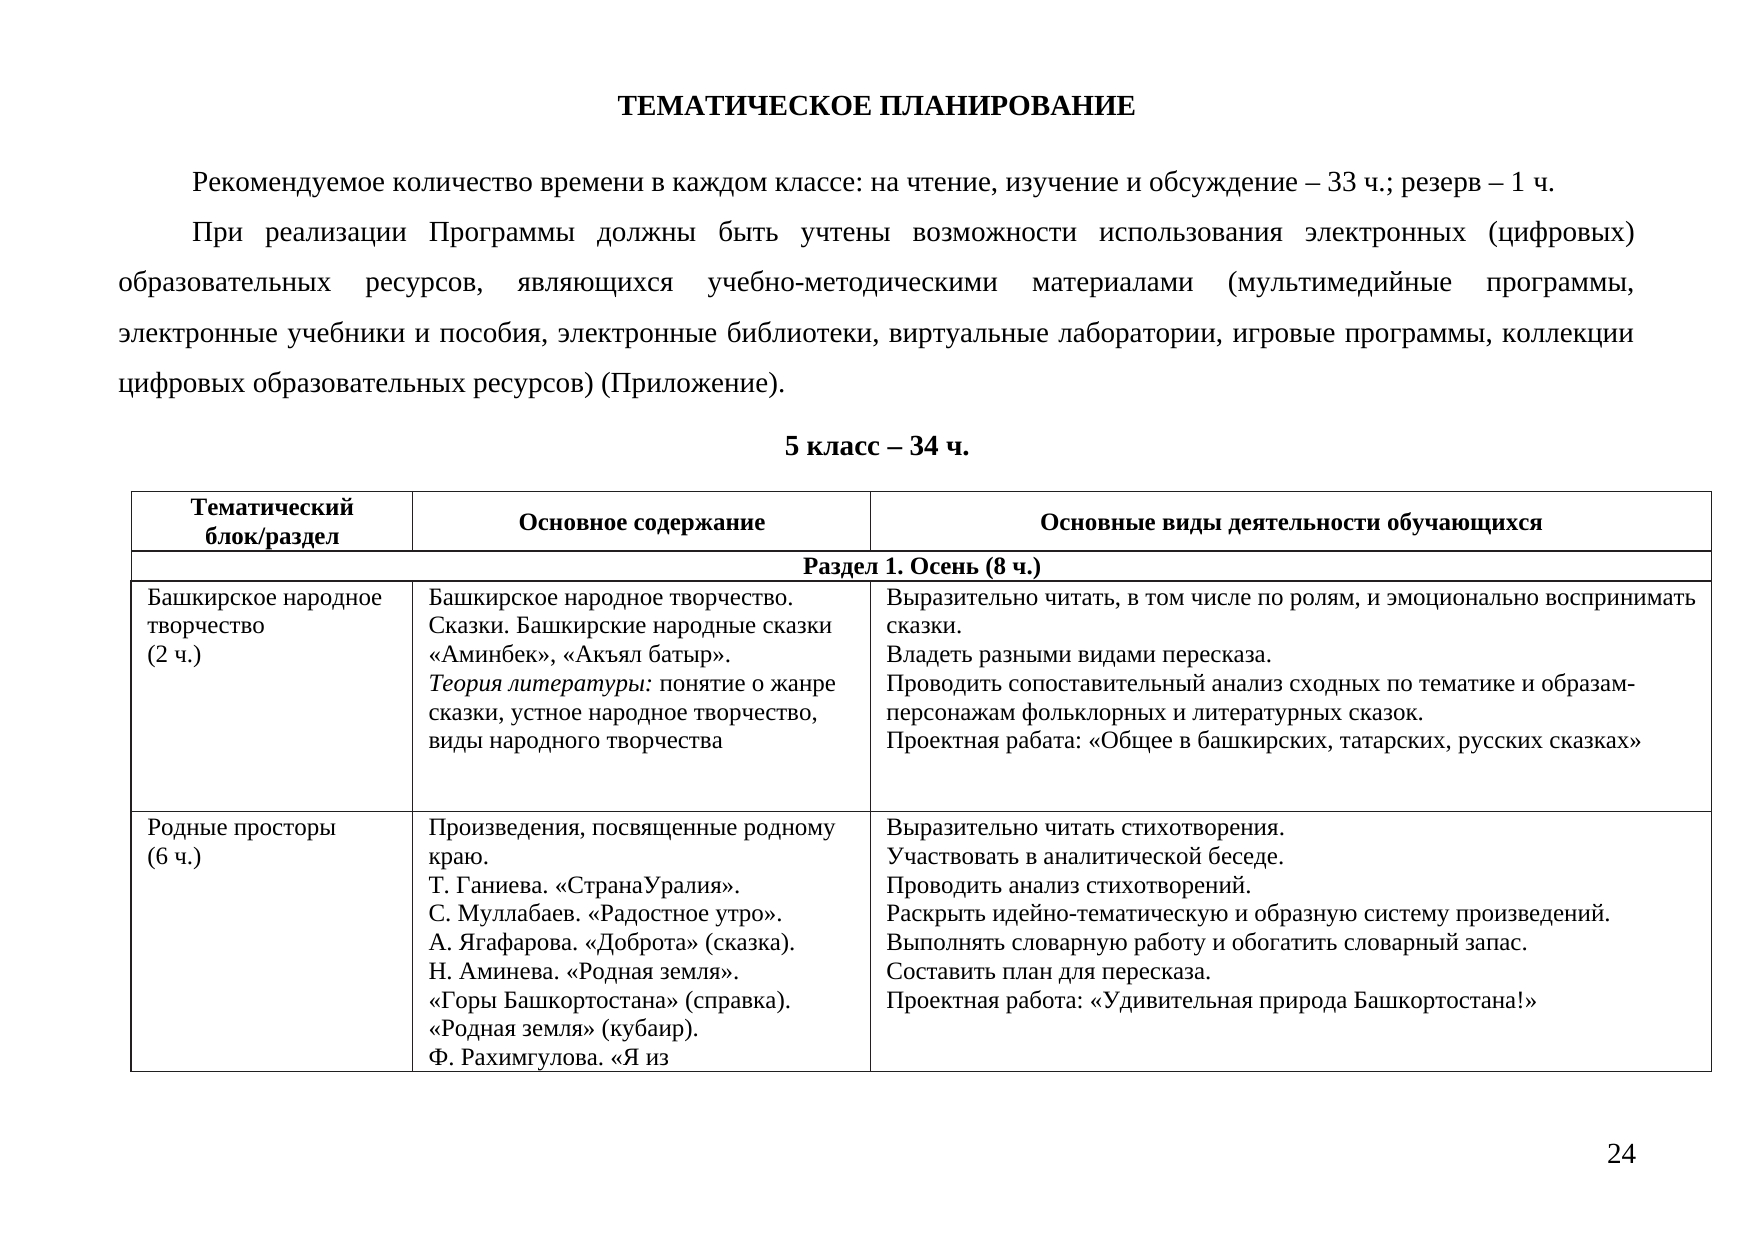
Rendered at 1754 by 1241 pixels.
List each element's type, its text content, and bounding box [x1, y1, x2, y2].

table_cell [132, 812, 412, 1071]
table_cell Башкирское народное творчество (2 ч.) [132, 582, 412, 811]
text ТЕМАТИЧЕСКОЕ ПЛАНИРОВАНИЕ [118, 88, 1636, 122]
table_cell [871, 812, 1711, 1071]
table_cell Раздел 1. Осень (8 ч.) [132, 552, 1711, 580]
table_header Основное содержание [413, 492, 870, 550]
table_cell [413, 812, 870, 1071]
text 5 класс – 34 ч. [118, 428, 1636, 461]
table_cell Башкирское народное творчество. Сказки. Башкирские народные сказки «Аминбек», «Акъял батыр». Теория литературы: понятие о жанре сказки, устное народное творчество, виды народного творчества [413, 582, 870, 811]
table_header Тематический блок/раздел [132, 492, 412, 550]
text Рекомендуемое количество времени в каждом классе: на чтение, изучение и обсуждение – 33 ч.; резерв – 1 ч. [118, 164, 1636, 197]
table_cell Выразительно читать, в том числе по ролям, и эмоционально воспринимать сказки. Владеть разными видами пересказа. Проводить сопоставительный анализ сходных по тематике и образам-персонажам фольклорных и литературных сказок. Проектная рабата: «Общее в башкирских, татарских, русских сказках» [871, 582, 1711, 811]
table_header Основные виды деятельности обучающихся [871, 492, 1711, 550]
text При реализации Программы должны быть учтены возможности использования электронных (цифровых) образовательных ресурсов, являющихся учебно-методическими материалами (мультимедийные программы, электронные учебники и пособия, электронные библиотеки, виртуальные лаборатории, игровые программы, коллекции цифровых образовательных ресурсов) (Приложение). [118, 214, 1636, 399]
